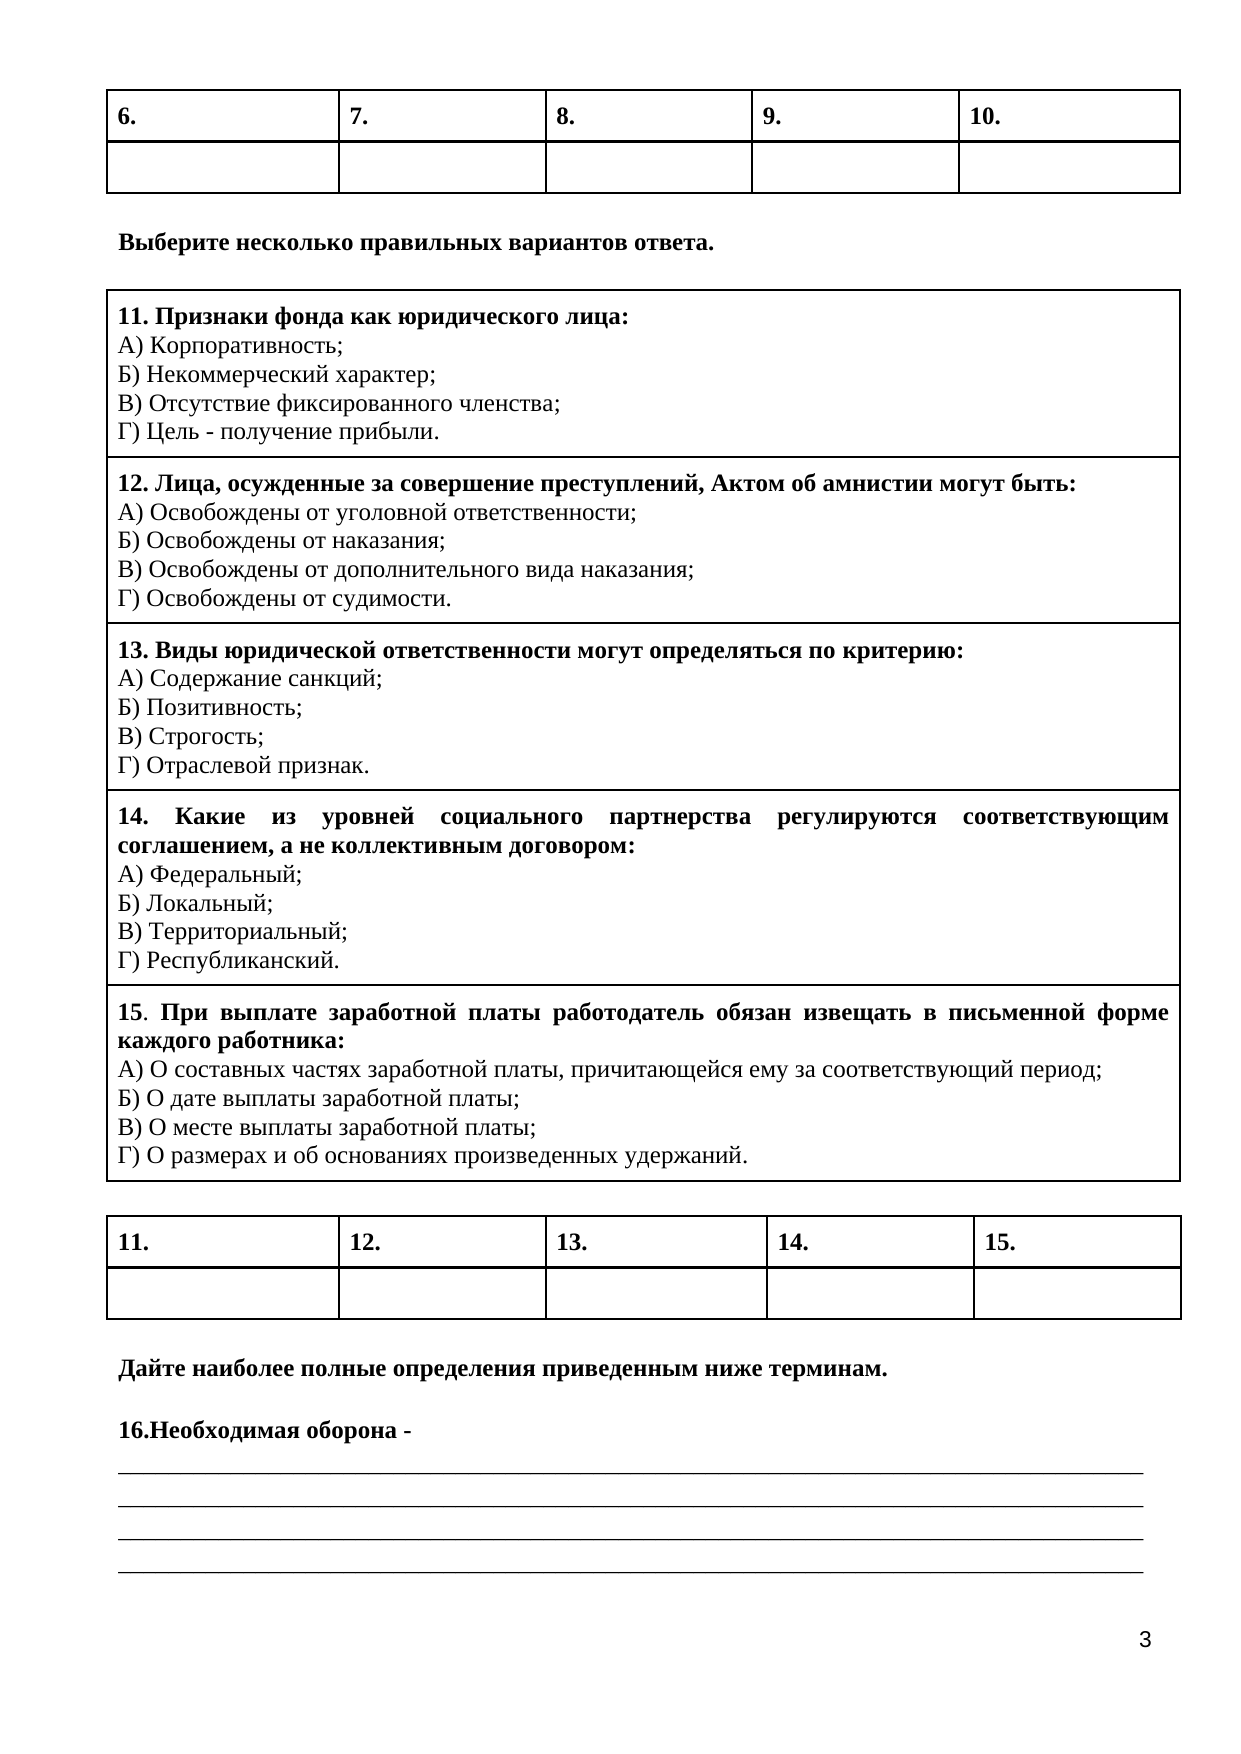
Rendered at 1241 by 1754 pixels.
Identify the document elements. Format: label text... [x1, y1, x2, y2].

table_header 7. [340, 91, 545, 140]
table_cell [960, 143, 1179, 192]
table_cell 12. Лица, осужденные за совершение преступлений, Актом об амнистии могут быть: А) Освобождены от уголовной ответственности; Б) Освобождены от наказания; В) Освобождены от дополнительного вида наказания; Г) Освобождены от судимости. [108, 458, 1179, 622]
table_header 9. [753, 91, 958, 140]
table_cell [340, 1269, 545, 1318]
table_cell 14. Какие из уровней социального партнерства регулируются соответствующим соглашением, а не коллективным договором: А) Федеральный; Б) Локальный; В) Территориальный; Г) Республиканский. [108, 791, 1179, 984]
table_header 11. [108, 1217, 338, 1266]
table_header 12. [340, 1217, 545, 1266]
table_header 8. [547, 91, 751, 140]
table_cell [753, 143, 958, 192]
table_cell 15. При выплате заработной платы работодатель обязан извещать в письменной форме каждого работника: А) О составных частях заработной платы, причитающейся ему за соответствующий период; Б) О дате выплаты заработной платы; В) О месте выплаты заработной платы; Г) О размерах и об основаниях произведенных удержаний. [108, 986, 1179, 1180]
table_cell [547, 1269, 766, 1318]
text 16.Необходимая оборона - ________________________________________________________________________________________________________________________________________________________________________________________________________________________________________________________________________________________________________________________________________ [118, 1415, 1152, 1576]
table_header 10. [960, 91, 1179, 140]
table_cell 13. Виды юридической ответственности могут определяться по критерию: А) Содержание санкций; Б) Позитивность; В) Строгость; Г) Отраслевой признак. [108, 624, 1179, 789]
text Дайте наиболее полные определения приведенным ниже терминам. [118, 1353, 1152, 1382]
table_cell [547, 143, 751, 192]
table_cell [108, 143, 338, 192]
table_header 11. Признаки фонда как юридического лица: А) Корпоративность; Б) Некоммерческий характер; В) Отсутствие фиксированного членства; Г) Цель - получение прибыли. [108, 291, 1179, 456]
table_header 15. [975, 1217, 1180, 1266]
table_cell [975, 1269, 1180, 1318]
text Выберите несколько правильных вариантов ответа. [118, 227, 1152, 256]
table_cell [768, 1269, 973, 1318]
table_cell [108, 1269, 338, 1318]
table_cell [340, 143, 545, 192]
table_header 14. [768, 1217, 973, 1266]
table_header 6. [108, 91, 338, 140]
table_header 13. [547, 1217, 766, 1266]
